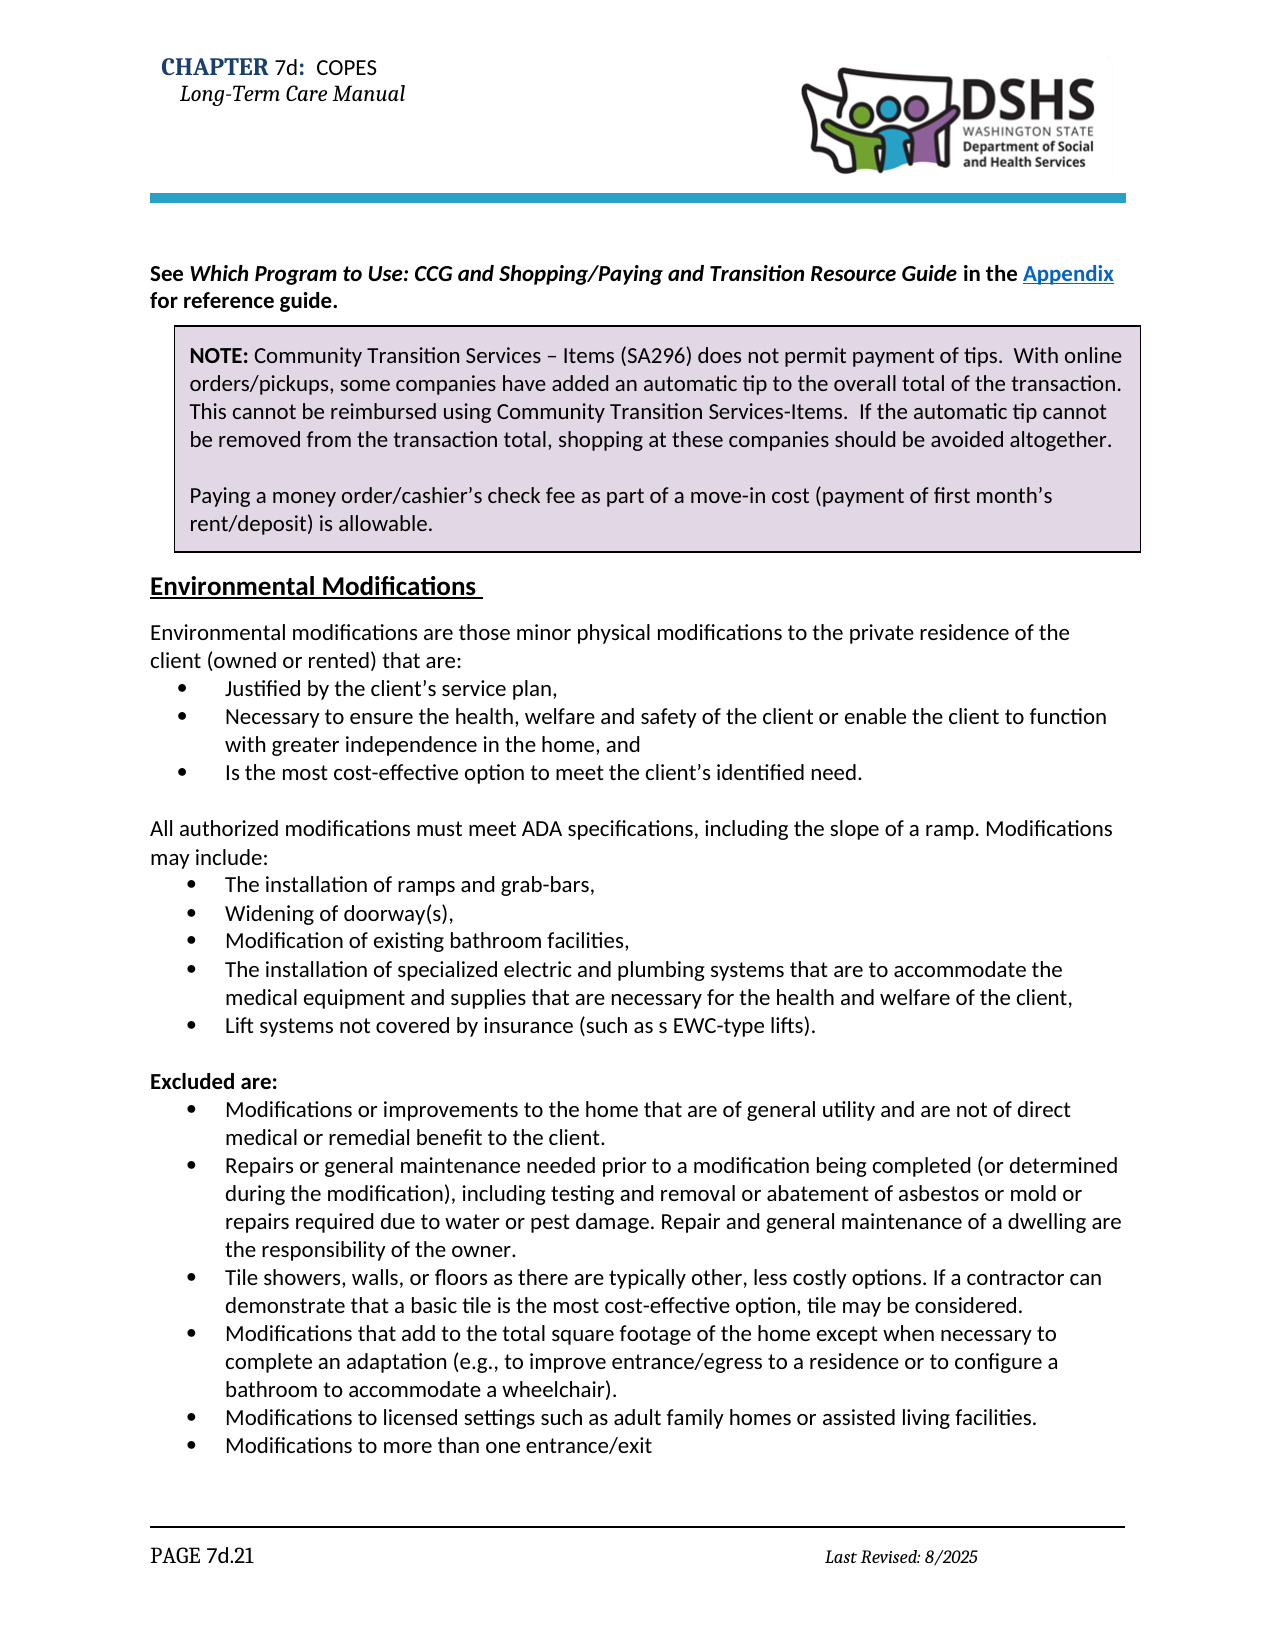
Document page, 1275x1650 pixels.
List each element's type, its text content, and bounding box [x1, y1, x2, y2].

list Modification of existing bathroom facilities, [187, 927, 1125, 955]
text Excluded are: [150, 1067, 1125, 1095]
list The installation of specialized electric and plumbing systems that are to accommodate the medical equipment and supplies that are necessary for the health and welfare of the client, [187, 955, 1125, 1011]
list Widening of doorway(s), [187, 899, 1125, 927]
list The installation of ramps and grab-bars, [187, 871, 1125, 899]
list Justified by the client’s service plan, [178, 674, 1125, 702]
list Modifications that add to the total square footage of the home except when necessary to complete an adaptation (e.g., to improve entrance/egress to a residence or to configure a bathroom to accommodate a wheelchair). [187, 1319, 1125, 1403]
text All authorized modifications must meet ADA specifications, including the slope of a ramp. Modifications may include: [150, 814, 1125, 871]
subtitle Environmental Modifications [150, 327, 1125, 602]
list Tile showers, walls, or floors as there are typically other, less costly options. If a contractor can demonstrate that a basic tile is the most cost-effective option, tile may be considered. [187, 1263, 1125, 1319]
list Repairs or general maintenance needed prior to a modification being completed (or determined during the modification), including testing and removal or abatement of asbestos or mold or repairs required due to water or pest damage. Repair and general maintenance of a dwelling are the responsibility of the owner. [187, 1151, 1125, 1263]
list Is the most cost-effective option to meet the client’s identified need. [178, 758, 1125, 787]
list Necessary to ensure the health, welfare and safety of the client or enable the client to function with greater independence in the home, and [178, 702, 1125, 758]
text Environmental modifications are those minor physical modifications to the private residence of the client (owned or rented) that are: [150, 618, 1125, 674]
list Modifications to more than one entrance/exit [187, 1431, 1125, 1459]
list Modifications to licensed settings such as adult family homes or assisted living facilities. [187, 1403, 1125, 1431]
list Lift systems not covered by insurance (such as s EWC-type lifts). [187, 1011, 1125, 1039]
picture [791, 52, 1115, 189]
text See Which Program to Use: CCG and Shopping/Paying and Transition Resource Guide in the Appendix for reference guide. [150, 259, 1125, 315]
list Modifications or improvements to the home that are of general utility and are not of direct medical or remedial benefit to the client. [187, 1095, 1125, 1151]
